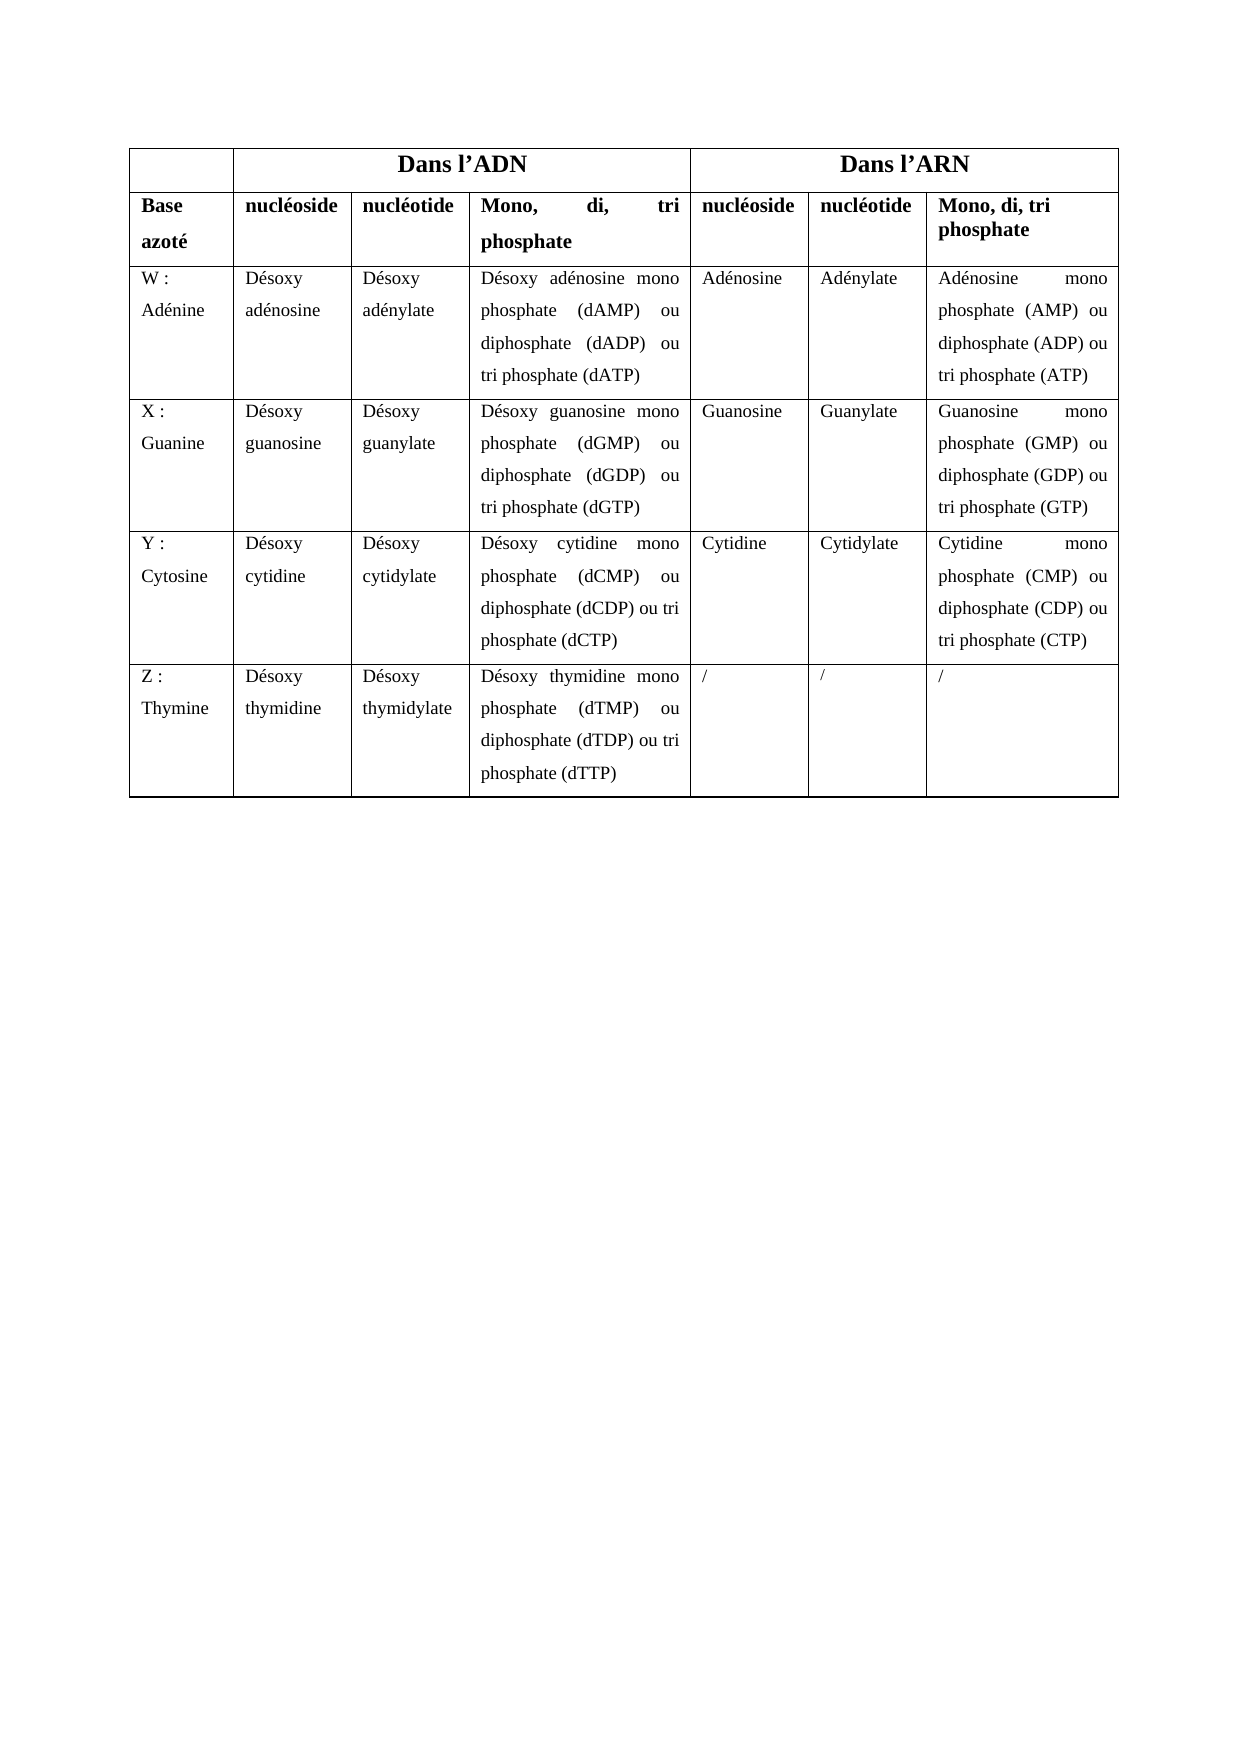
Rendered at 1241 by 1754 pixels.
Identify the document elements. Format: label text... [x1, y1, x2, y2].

table_cell Désoxy adénosine mono phosphate (dAMP) ou diphosphate (dADP) ou tri phosphate (dATP) [470, 267, 690, 398]
table_cell Désoxy thymidine [234, 665, 351, 796]
table_cell Cytidylate [809, 532, 926, 664]
table_cell nucléotide [809, 193, 926, 266]
table_header [130, 149, 233, 192]
table_cell Adénosine [691, 267, 808, 398]
table_cell Désoxy guanosine [234, 400, 351, 531]
table_cell Base azoté [130, 193, 233, 266]
table_cell / [927, 665, 1118, 796]
table_cell Cytidine [691, 532, 808, 664]
table_cell Mono, di, tri phosphate [927, 193, 1118, 266]
table_cell Désoxy adénylate [352, 267, 469, 398]
table_cell Désoxy cytidine [234, 532, 351, 664]
table_cell / [809, 665, 926, 796]
table_cell X : Guanine [130, 400, 233, 531]
table_cell Désoxy thymidine mono phosphate (dTMP) ou diphosphate (dTDP) ou tri phosphate (dTTP) [470, 665, 690, 796]
table_cell Désoxy adénosine [234, 267, 351, 398]
table_header Dans l’ADN [234, 149, 690, 192]
table_cell nucléoside [234, 193, 351, 266]
table_cell Désoxy guanylate [352, 400, 469, 531]
table_cell nucléoside [691, 193, 808, 266]
table_cell nucléotide [352, 193, 469, 266]
table_cell Guanylate [809, 400, 926, 531]
table_cell Désoxy cytidine mono phosphate (dCMP) ou diphosphate (dCDP) ou tri phosphate (dCTP) [470, 532, 690, 664]
table_cell Cytidine mono phosphate (CMP) ou diphosphate (CDP) ou tri phosphate (CTP) [927, 532, 1118, 664]
table_cell Guanosine mono phosphate (GMP) ou diphosphate (GDP) ou tri phosphate (GTP) [927, 400, 1118, 531]
table_cell / [691, 665, 808, 796]
table_cell W : Adénine [130, 267, 233, 398]
table_cell Guanosine [691, 400, 808, 531]
table_cell Mono, di, tri phosphate [470, 193, 690, 266]
table_cell Z : Thymine [130, 665, 233, 796]
table_cell Y : Cytosine [130, 532, 233, 664]
table_cell Désoxy thymidylate [352, 665, 469, 796]
table_header Dans l’ARN [691, 149, 1118, 192]
table_cell Désoxy guanosine mono phosphate (dGMP) ou diphosphate (dGDP) ou tri phosphate (dGTP) [470, 400, 690, 531]
table_cell Adénosine mono phosphate (AMP) ou diphosphate (ADP) ou tri phosphate (ATP) [927, 267, 1118, 398]
table_cell Adénylate [809, 267, 926, 398]
table_cell Désoxy cytidylate [352, 532, 469, 664]
